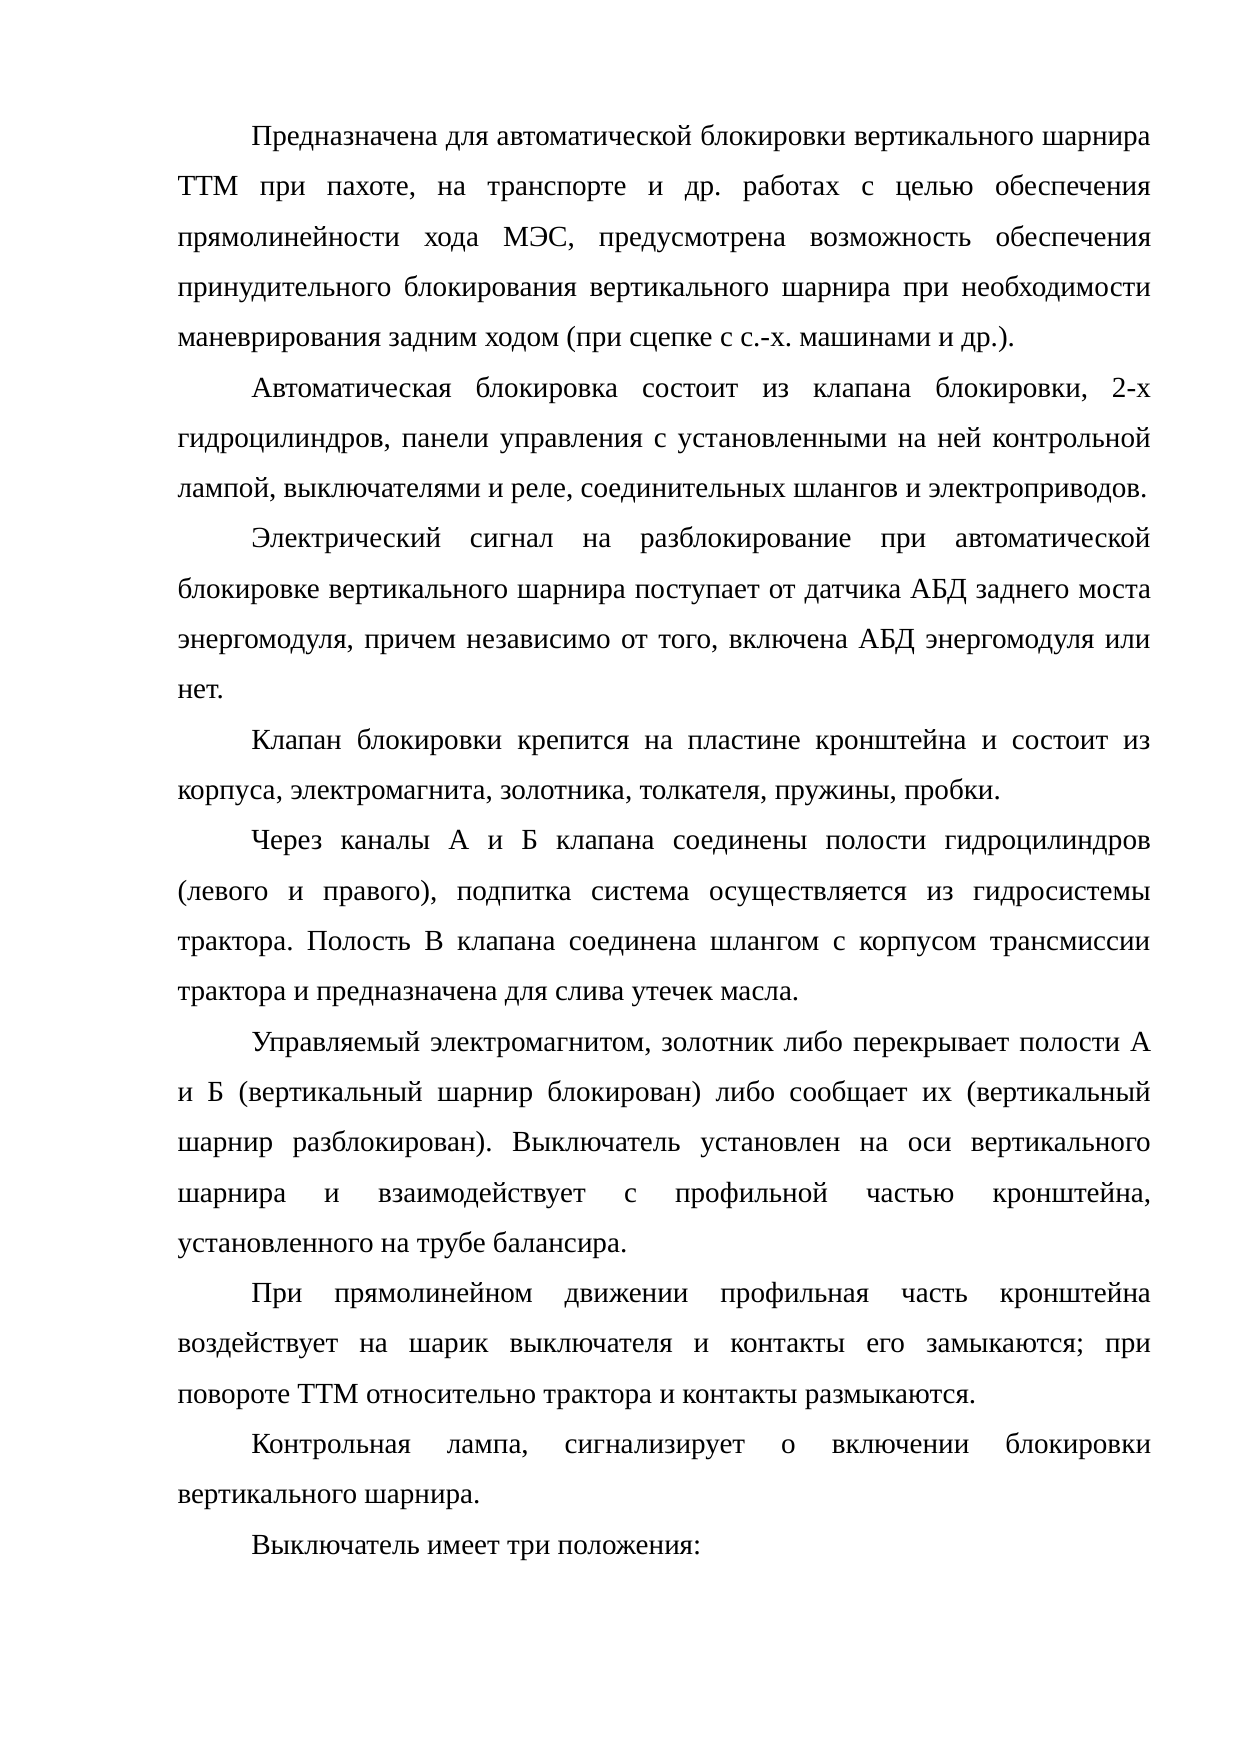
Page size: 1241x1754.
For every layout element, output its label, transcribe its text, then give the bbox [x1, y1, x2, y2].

text Электрический сигнал на разблокирование при автоматической блокировке вертикального шарнира поступает от датчика АБД заднего моста энергомодуля, причем независимо от того, включена АБД энергомодуля или нет. [177, 521, 1152, 705]
text Клапан блокировки крепится на пластине кронштейна и состоит из корпуса, электромагнита, золотника, толкателя, пружины, пробки. [177, 722, 1152, 806]
text Предназначена для автоматической блокировки вертикального шарнира ТТМ при пахоте, на транспорте и др. работах с целью обеспечения прямолинейности хода МЭС, предусмотрена возможность обеспечения принудительного блокирования вертикального шарнира при необходимости маневрирования задним ходом (при сцепке с с.-х. машинами и др.). [177, 118, 1152, 353]
text Управляемый электромагнитом, золотник либо перекрывает полости А и Б (вертикальный шарнир блокирован) либо сообщает их (вертикальный шарнир разблокирован). Выключатель установлен на оси вертикального шарнира и взаимодействует с профильной частью кронштейна, установленного на трубе балансира. [177, 1024, 1152, 1258]
text Автоматическая блокировка состоит из клапана блокировки, 2-х гидроцилиндров, панели управления с установленными на ней контрольной лампой, выключателями и реле, соединительных шлангов и электроприводов. [177, 370, 1152, 504]
text Через каналы А и Б клапана соединены полости гидроцилиндров (левого и правого), подпитка система осуществляется из гидросистемы трактора. Полость В клапана соединена шлангом с корпусом трансмиссии трактора и предназначена для слива утечек масла. [177, 822, 1152, 1007]
text Выключатель имеет три положения: [177, 1527, 1152, 1560]
text Контрольная лампа, сигнализирует о включении блокировки вертикального шарнира. [177, 1426, 1152, 1510]
text При прямолинейном движении профильная часть кронштейна воздействует на шарик выключателя и контакты его замыкаются; при повороте ТТМ относительно трактора и контакты размыкаются. [177, 1275, 1152, 1409]
